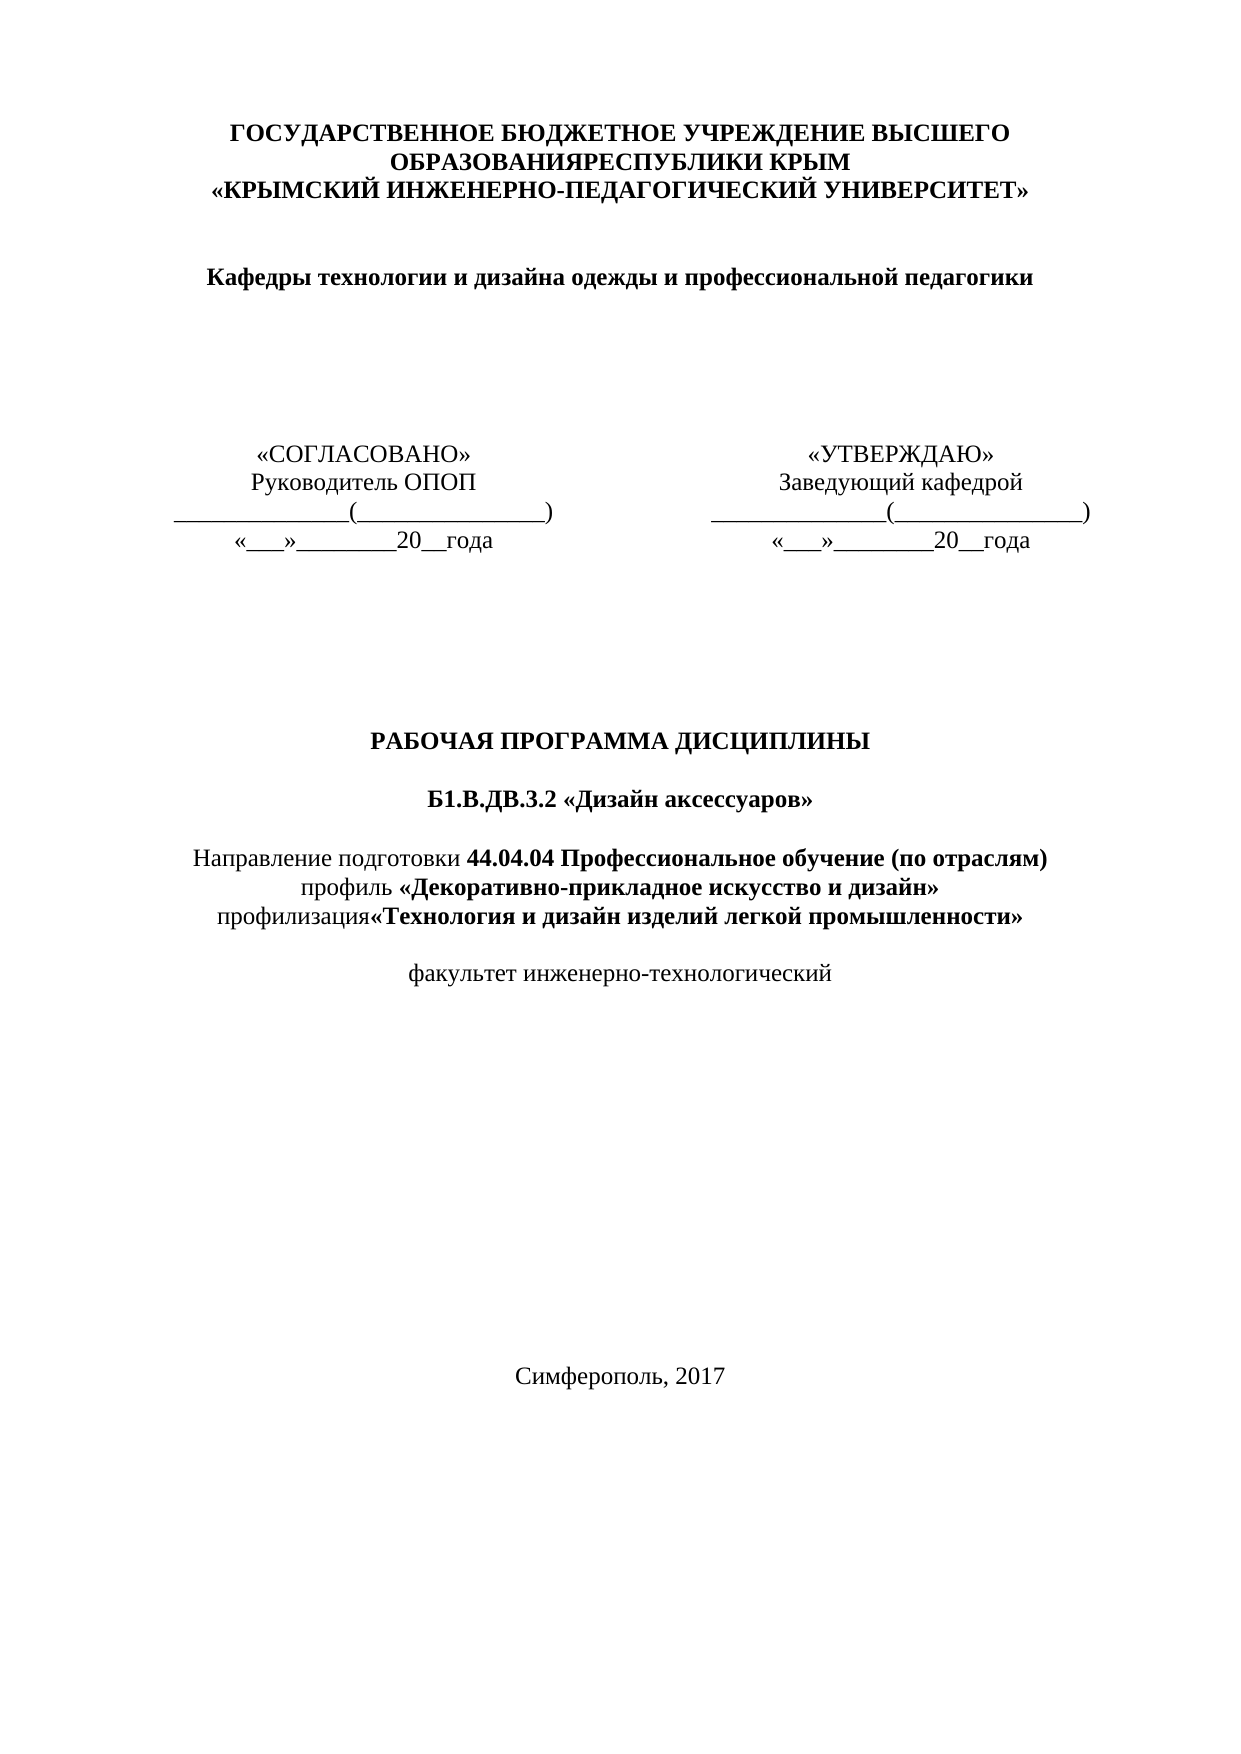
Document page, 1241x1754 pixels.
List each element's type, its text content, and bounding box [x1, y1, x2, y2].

table_header «УТВЕРЖДАЮ» Заведующий кафедрой ______________(_______________) «___»________20__года [620, 439, 1133, 554]
text Б1.В.ДВ.3.2 «Дизайн аксессуаров» [118, 784, 1122, 812]
text профиль «Декоративно-прикладное искусство и дизайн» [118, 872, 1122, 901]
text ГОСУДАРСТВЕННОЕ БЮДЖЕТНОЕ УЧРЕЖДЕНИЕ ВЫСШЕГО ОБРАЗОВАНИЯРЕСПУБЛИКИ КРЫМ [118, 118, 1122, 176]
table_header «СОГЛАСОВАНО» Руководитель ОПОП ______________(_______________) «___»________20__года [107, 439, 620, 554]
text «КРЫМСКИЙ ИНЖЕНЕРНО-ПЕДАГОГИЧЕСКИЙ УНИВЕРСИТЕТ» [118, 176, 1122, 204]
text Симферополь, 2017 [118, 1361, 1122, 1390]
text Кафедры технологии и дизайна одежды и профессиональной педагогики [118, 262, 1122, 291]
text Направление подготовки 44.04.04 Профессиональное обучение (по отраслям) [118, 843, 1122, 872]
text факультет инженерно-технологический [118, 958, 1122, 987]
text РАБОЧАЯ ПРОГРАММА ДИСЦИПЛИНЫ [118, 726, 1122, 755]
text профилизация«Технология и дизайн изделий легкой промышленности» [118, 901, 1122, 930]
